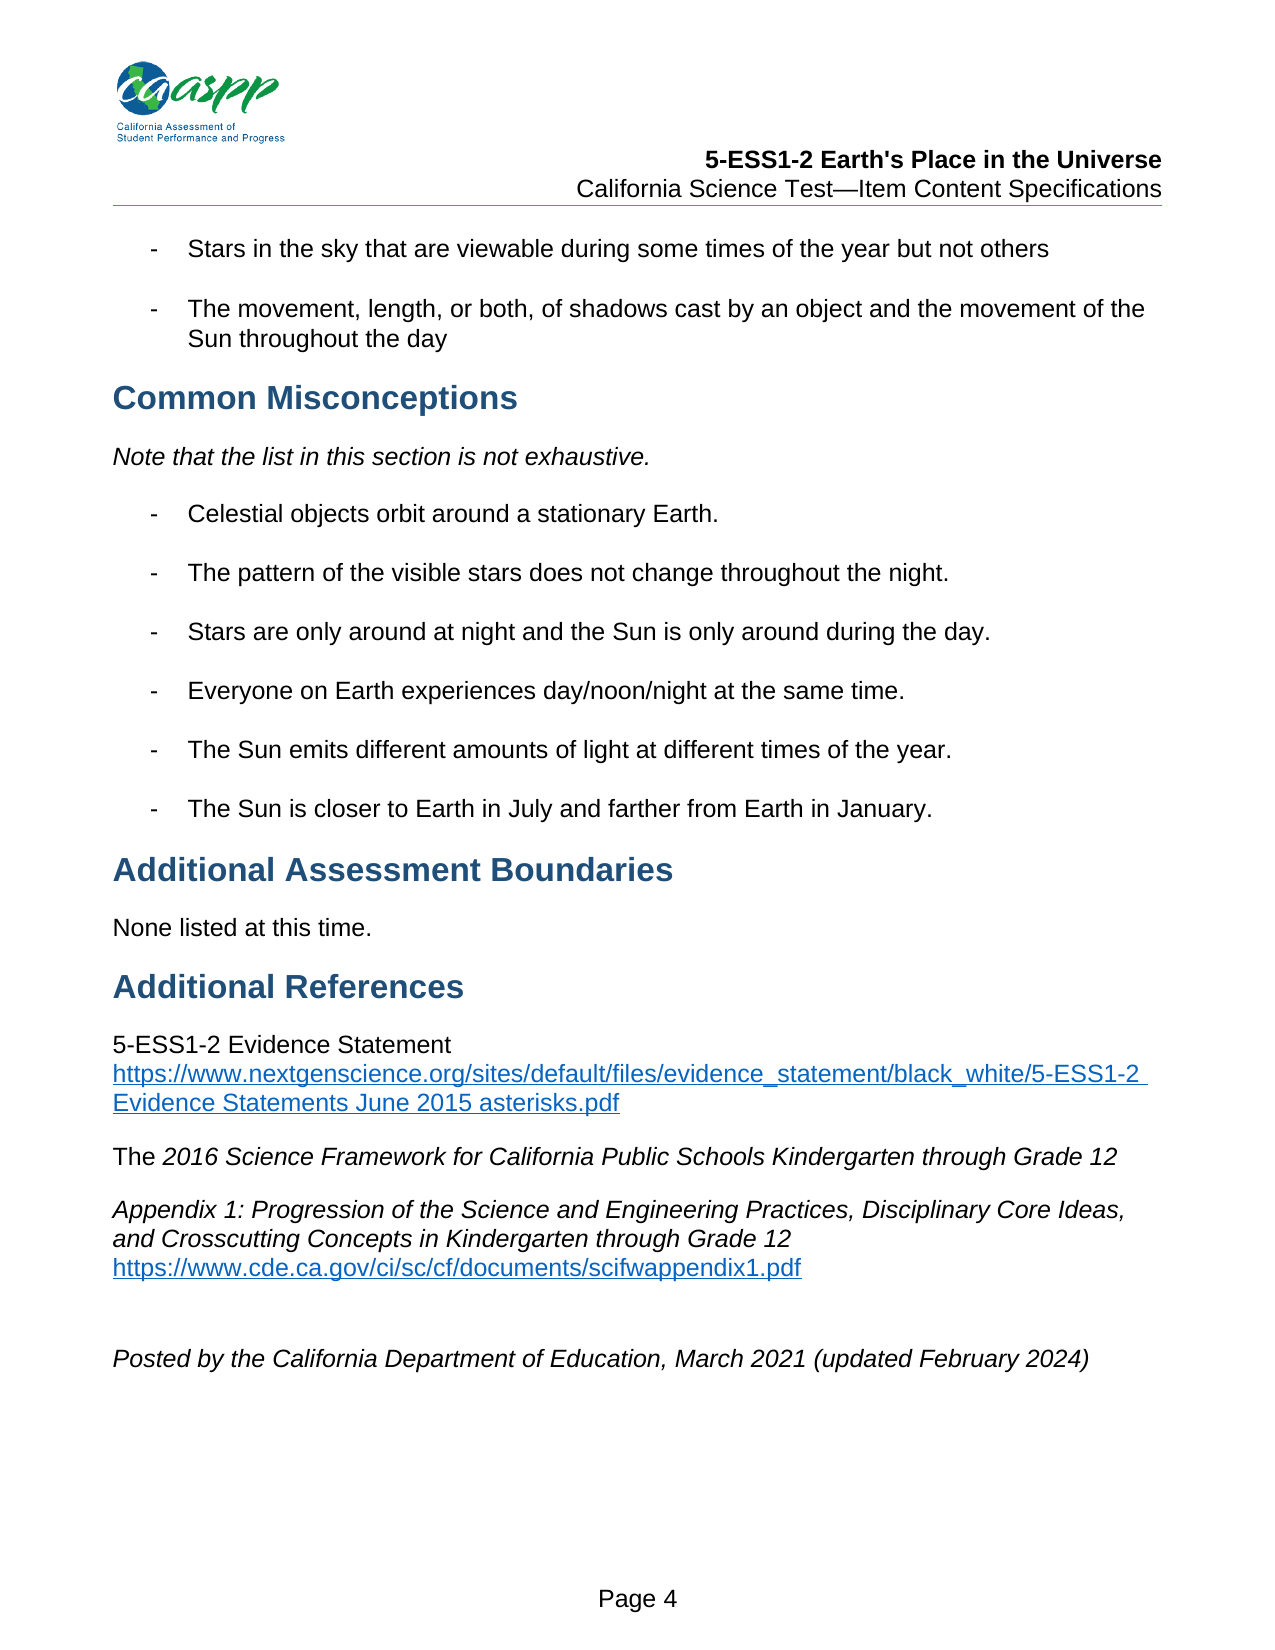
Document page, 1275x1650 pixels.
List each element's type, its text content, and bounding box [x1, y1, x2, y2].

text Celestial objects orbit around a stationary Earth. [150, 495, 1162, 529]
text Posted by the California Department of Education, March 2021 (updated February 2024) [112, 1344, 1162, 1373]
subtitle Additional References [112, 967, 1162, 1005]
text Stars are only around at night and the Sun is only around during the day. [150, 613, 1162, 647]
text Note that the list in this section is not exhaustive. [112, 441, 1162, 470]
subtitle Common Misconceptions [112, 378, 1162, 416]
text The Sun emits different amounts of light at different times of the year. [150, 731, 1162, 766]
text Stars in the sky that are viewable during some times of the year but not others [150, 231, 1162, 265]
text 5-ESS1-2 Evidence Statement https://www.nextgenscience.org/sites/default/files/evidence_statement/black_white/5-ESS1-2 Evidence Statements June 2015 asterisks.pdf [112, 1030, 1162, 1116]
picture [112, 60, 287, 146]
subtitle Additional Assessment Boundaries [112, 849, 1162, 888]
text The movement, length, or both, of shadows cast by an object and the movement of the Sun throughout the day [150, 290, 1162, 353]
text The 2016 Science Framework for California Public Schools Kindergarten through Grade 12 [112, 1141, 1162, 1170]
text None listed at this time. [112, 913, 1162, 942]
text The pattern of the visible stars does not change throughout the night. [150, 554, 1162, 588]
text Everyone on Earth experiences day/noon/night at the same time. [150, 672, 1162, 706]
text The Sun is closer to Earth in July and farther from Earth in January. [150, 791, 1162, 824]
text Appendix 1: Progression of the Science and Engineering Practices, Disciplinary Core Ideas, and Crosscutting Concepts in Kindergarten through Grade 12 https://www.cde.ca.gov/ci/sc/cf/documents/scifwappendix1.pdf [112, 1195, 1162, 1281]
